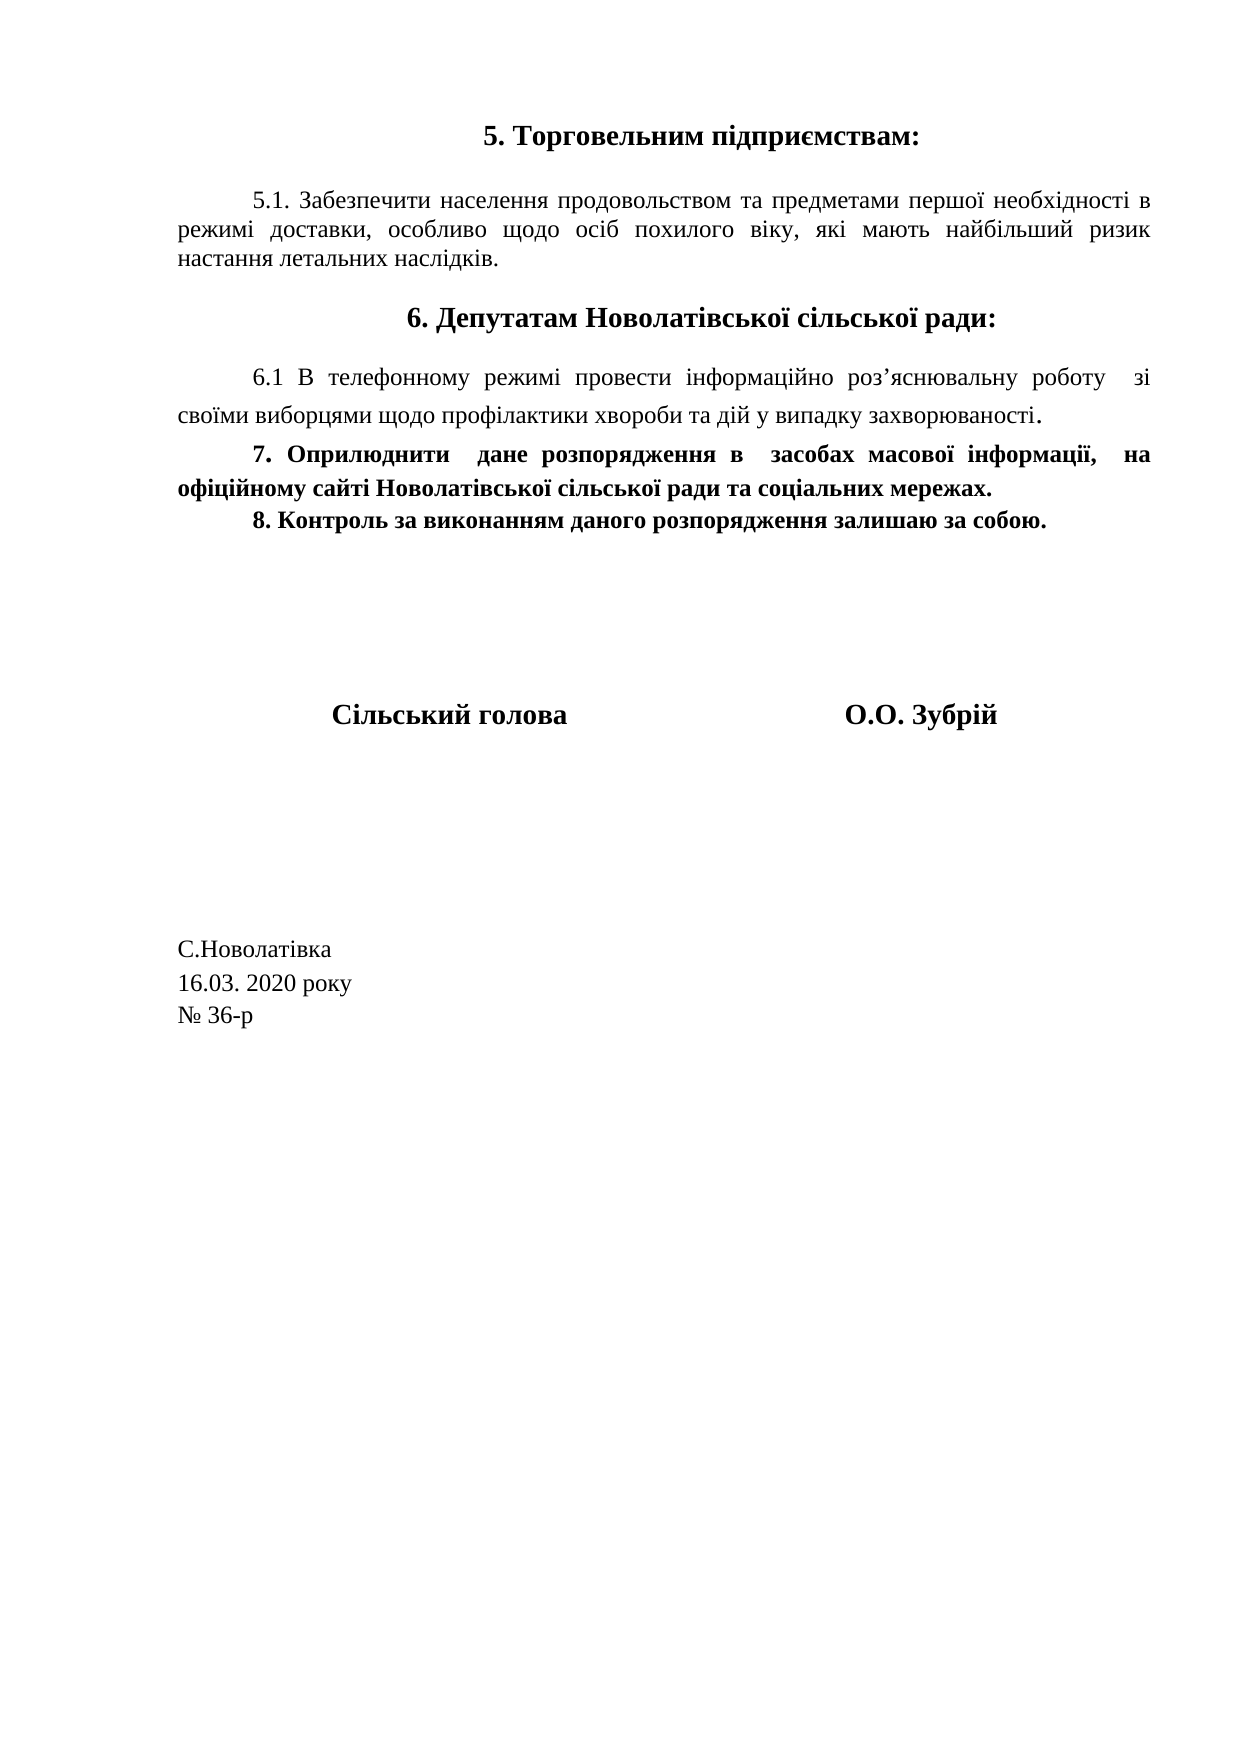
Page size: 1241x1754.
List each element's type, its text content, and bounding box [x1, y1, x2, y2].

text 8. Контроль за виконанням даного розпорядження залишаю за собою. [177, 506, 1152, 534]
text 6. Депутатам Новолатівської сільської ради: [177, 300, 1152, 334]
text 5.1. Забезпечити населення продовольством та предметами першої необхідності в режимі доставки, особливо щодо осіб похилого віку, які мають найбільший ризик настання летальних наслідків. [177, 185, 1152, 271]
text 16.03. 2020 року [177, 968, 1152, 996]
text № 36-р [177, 1001, 1152, 1029]
text 6.1 В телефонному режимі провести інформаційно роз’яснювальну роботу зі своїми виборцями щодо профілактики хвороби та дій у випадку захворюваності. [177, 362, 1152, 430]
text 5. Торговельним підприємствам: [177, 118, 1152, 152]
text С.Новолатівка [177, 934, 1152, 963]
text Сільський голова О.О. Зубрій [177, 697, 1152, 731]
text 7. Оприлюднити дане розпорядження в засобах масової інформації, на офіційному сайті Новолатівської сільської ради та соціальних мережах. [177, 435, 1152, 501]
